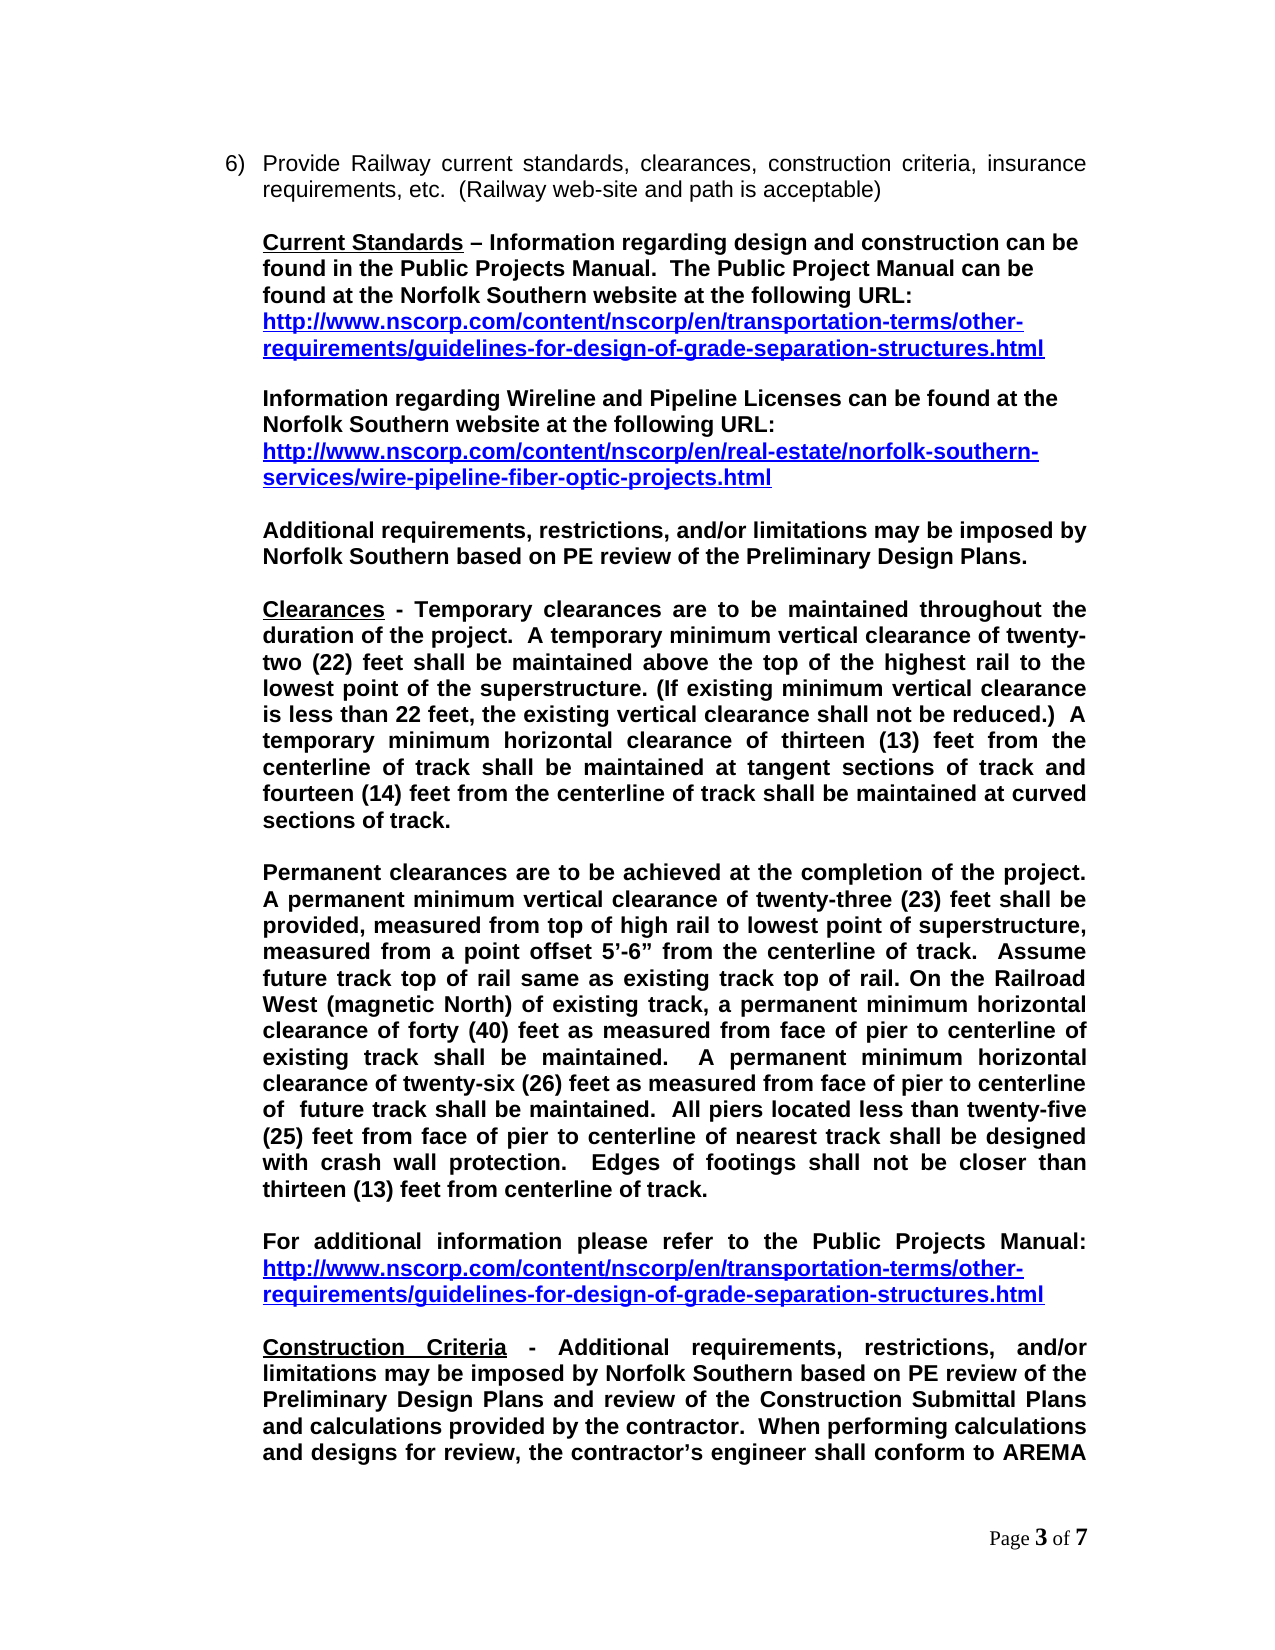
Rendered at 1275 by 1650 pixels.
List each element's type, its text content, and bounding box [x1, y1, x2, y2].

text Permanent clearances are to be achieved at the completion of the project. A permanent minimum vertical clearance of twenty-three (23) feet shall be provided, measured from top of high rail to lowest point of superstructure, measured from a point offset 5’-6” from the centerline of track. Assume future track top of rail same as existing track top of rail. On the Railroad West (magnetic North) of existing track, a permanent minimum horizontal clearance of forty (40) feet as measured from face of pier to centerline of existing track shall be maintained. A permanent minimum horizontal clearance of twenty-six (26) feet as measured from face of pier to centerline of future track shall be maintained. All piers located less than twenty-five (25) feet from face of pier to centerline of nearest track shall be designed with crash wall protection. Edges of footings shall not be closer than thirteen (13) feet from centerline of track. [262, 859, 1087, 1202]
list Provide Railway current standards, clearances, construction criteria, insurance requirements, etc. (Railway web-site and path is acceptable) [225, 150, 1087, 203]
text Current Standards – Information regarding design and construction can be found in the Public Projects Manual. The Public Project Manual can be found at the Norfolk Southern website at the following URL: http://www.nscorp.com/content/nscorp/en/transportation-terms/other-requirements/guidelines-for-design-of-grade-separation-structures.html [262, 229, 1087, 361]
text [262, 1334, 1087, 1465]
text Clearances - Temporary clearances are to be maintained throughout the duration of the project. A temporary minimum vertical clearance of twenty-two (22) feet shall be maintained above the top of the highest rail to the lowest point of the superstructure. (If existing minimum vertical clearance is less than 22 feet, the existing vertical clearance shall not be reduced.) A temporary minimum horizontal clearance of thirteen (13) feet from the centerline of track shall be maintained at tangent sections of track and fourteen (14) feet from the centerline of track shall be maintained at curved sections of track. [262, 596, 1087, 833]
text Information regarding Wireline and Pipeline Licenses can be found at the Norfolk Southern website at the following URL: http://www.nscorp.com/content/nscorp/en/real-estate/norfolk-southern-services/wire-pipeline-fiber-optic-projects.html [187, 385, 1087, 490]
text Additional requirements, restrictions, and/or limitations may be imposed by Norfolk Southern based on PE review of the Preliminary Design Plans. [262, 517, 1087, 569]
